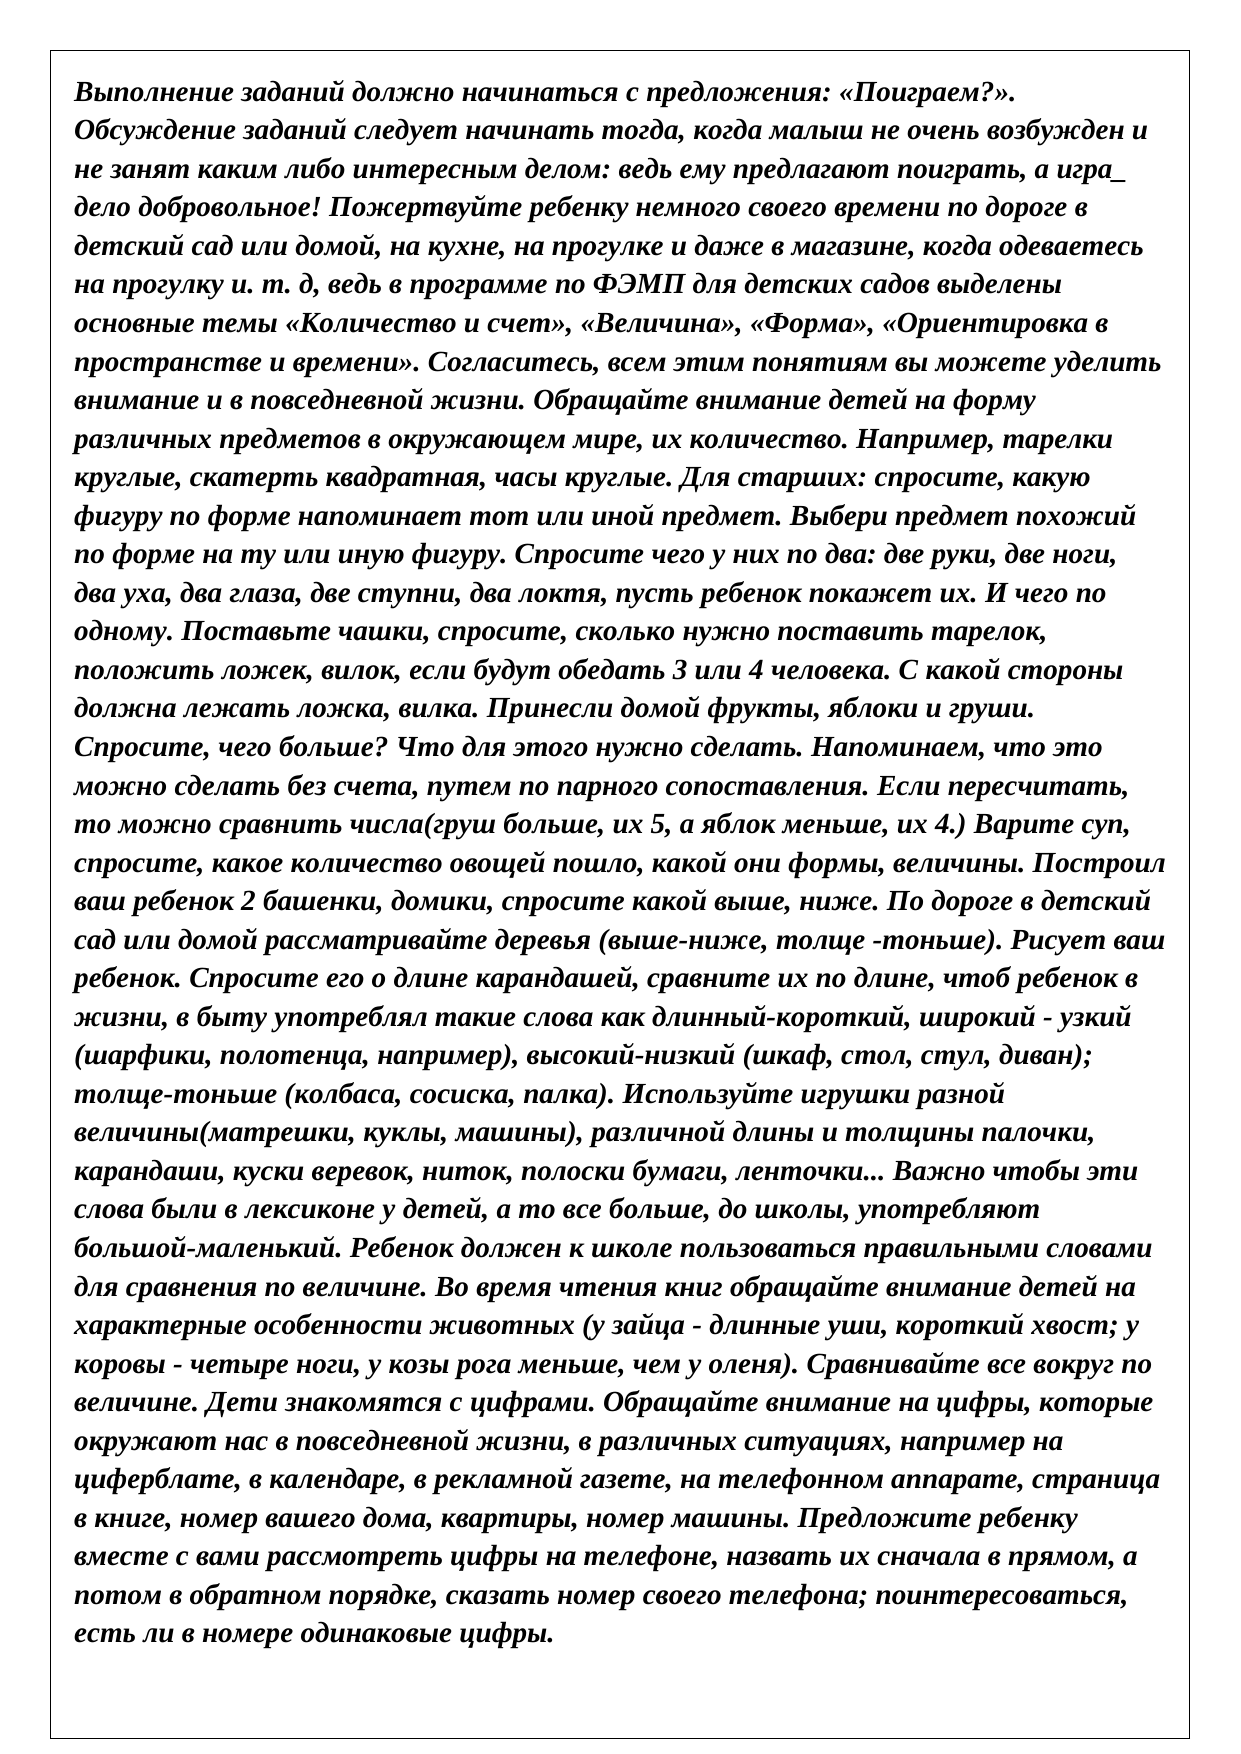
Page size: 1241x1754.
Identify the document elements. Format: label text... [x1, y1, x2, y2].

text Выполнение заданий должно начинаться с предложения: «Поиграем?». Обсуждение заданий следует начинать тогда, когда малыш не очень возбужден и не занят каким либо интересным делом: ведь ему предлагают поиграть, а игра_ дело добровольное! Пожертвуйте ребенку немного своего времени по дороге в детский сад или домой, на кухне, на прогулке и даже в магазине, когда одеваетесь на прогулку и. т. д, ведь в программе по ФЭМП для детских садов выделены основные темы «Количество и счет», «Величина», «Форма», «Ориентировка в пространстве и времени». Согласитесь, всем этим понятиям вы можете уделить внимание и в повседневной жизни. Обращайте внимание детей на форму различных предметов в окружающем мире, их количество. Например, тарелки круглые, скатерть квадратная, часы круглые. Для старших: спросите, какую фигуру по форме напоминает тот или иной предмет. Выбери предмет похожий по форме на ту или иную фигуру. Спросите чего у них по два: две руки, две ноги, два уха, два глаза, две ступни, два локтя, пусть ребенок покажет их. И чего по одному. Поставьте чашки, спросите, сколько нужно поставить тарелок, положить ложек, вилок, если будут обедать 3 или 4 человека. С какой стороны должна лежать ложка, вилка. Принесли домой фрукты, яблоки и груши. Спросите, чего больше? Что для этого нужно сделать. Напоминаем, что это можно сделать без счета, путем по парного сопоставления. Если пересчитать, то можно сравнить числа(груш больше, их 5, а яблок меньше, их 4.) Варите суп, спросите, какое количество овощей пошло, какой они формы, величины. Построил ваш ребенок 2 башенки, домики, спросите какой выше, ниже. По дороге в детский сад или домой рассматривайте деревья (выше-ниже, толще -тоньше). Рисует ваш ребенок. Спросите его о длине карандашей, сравните их по длине, чтоб ребенок в жизни, в быту употреблял такие слова как длинный-короткий, широкий - узкий (шарфики, полотенца, например), высокий-низкий (шкаф, стол, стул, диван); толще-тоньше (колбаса, сосиска, палка). Используйте игрушки разной величины(матрешки, куклы, машины), различной длины и толщины палочки, карандаши, куски веревок, ниток, полоски бумаги, ленточки... Важно чтобы эти слова были в лексиконе у детей, а то все больше, до школы, употребляют большой-маленький. Ребенок должен к школе пользоваться правильными словами для сравнения по величине. Во время чтения книг обращайте внимание детей на характерные особенности животных (у зайца - длинные уши, короткий хвост; у коровы - четыре ноги, у козы рога меньше, чем у оленя). Сравнивайте все вокруг по величине. Дети знакомятся с цифрами. Обращайте внимание на цифры, которые окружают нас в повседневной жизни, в различных ситуациях, например на циферблате, в календаре, в рекламной газете, на телефонном аппарате, страница в книге, номер вашего дома, квартиры, номер машины. Предложите ребенку вместе с вами рассмотреть цифры на телефоне, назвать их сначала в прямом, а потом в обратном порядке, сказать номер своего телефона; поинтересоваться, есть ли в номере одинаковые цифры. [74, 74, 1167, 1649]
